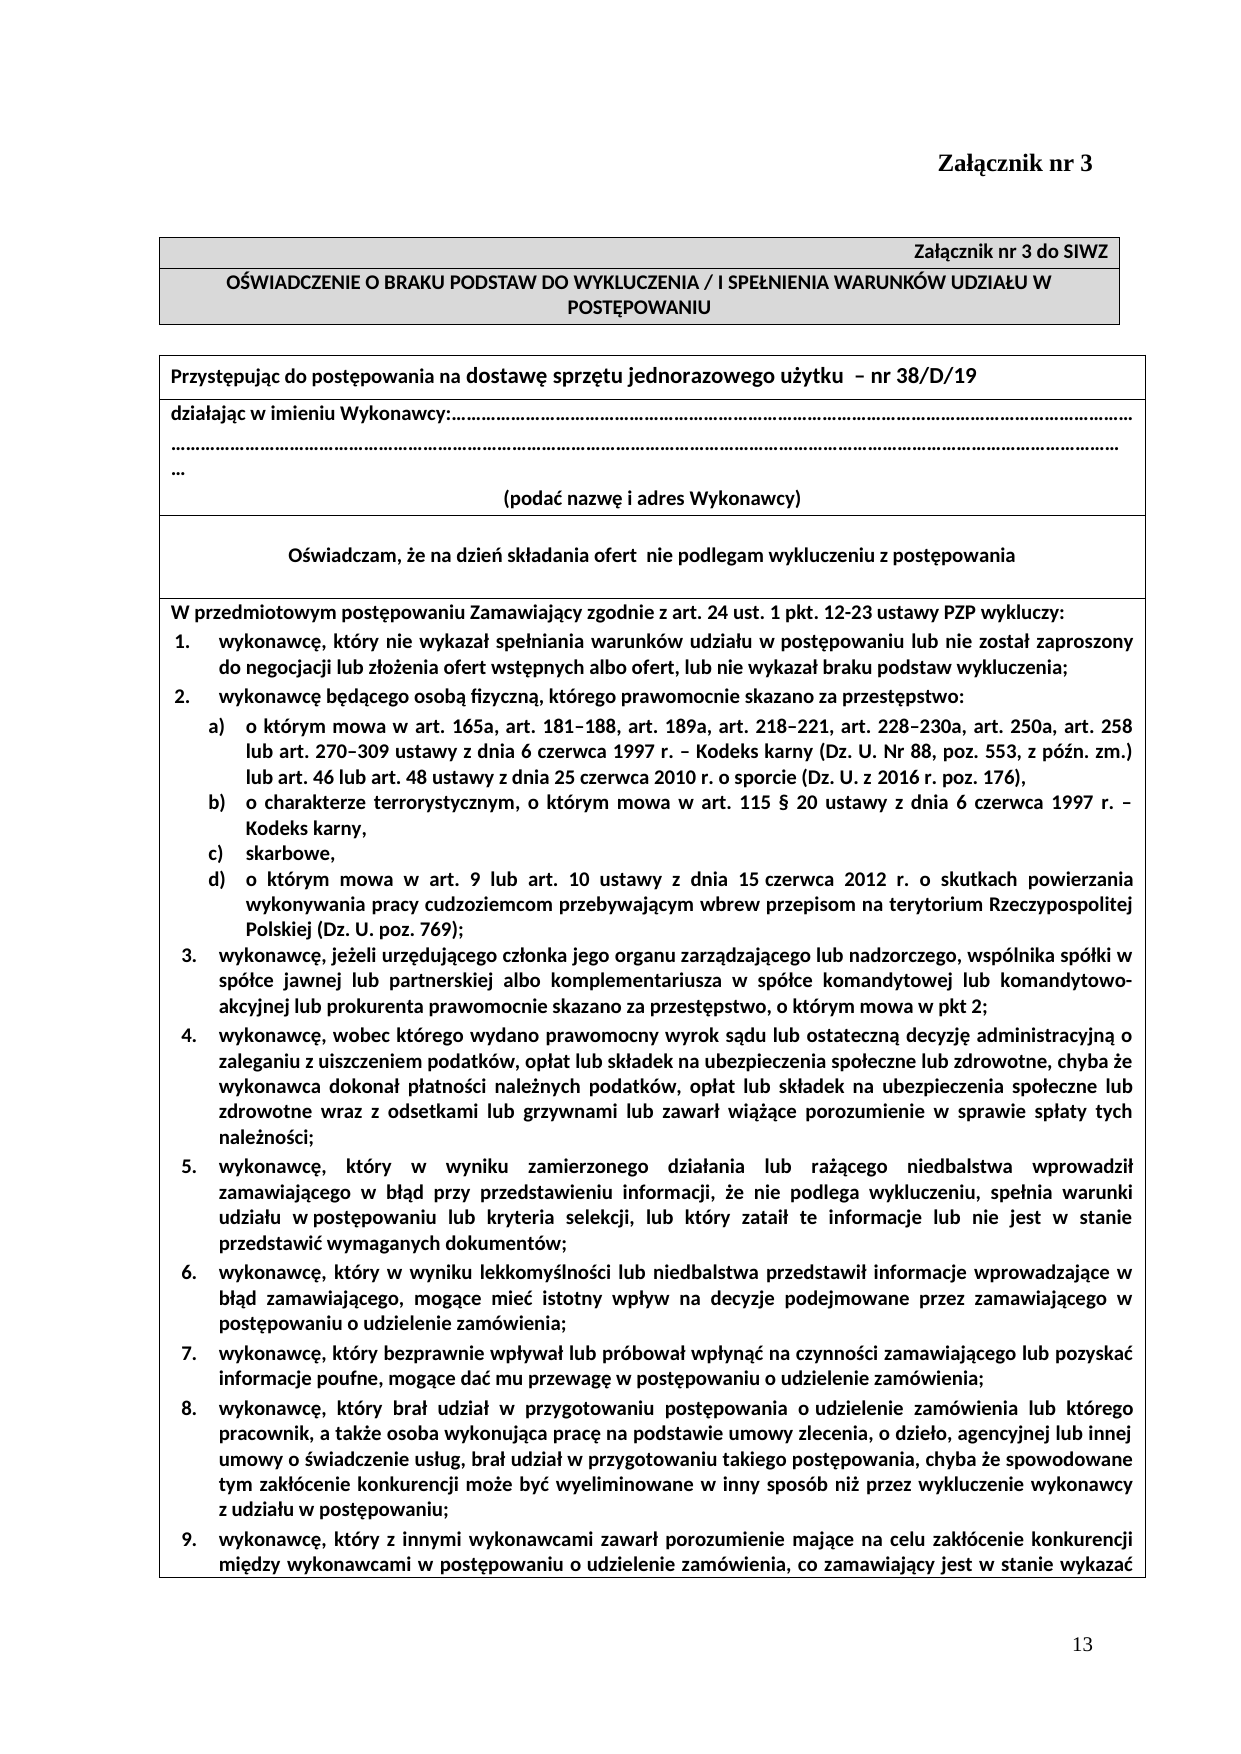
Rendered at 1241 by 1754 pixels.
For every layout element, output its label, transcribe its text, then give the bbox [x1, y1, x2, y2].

table_cell działając w imieniu Wykonawcy:………………………………………………………………………………………………………………………… …………………………………………………………………………………………………………………………………………………………………………… (podać nazwę i adres Wykonawcy) [160, 400, 1145, 514]
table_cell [160, 599, 1145, 1577]
table_cell Oświadczam, że na dzień składania ofert nie podlegam wykluczeniu z postępowania [160, 516, 1145, 598]
text Załącznik nr 3 [694, 148, 1093, 176]
table_header Załącznik nr 3 do SIWZ [160, 238, 1119, 268]
table_cell OŚWIADCZENIE O BRAKU PODSTAW DO WYKLUCZENIA / I SPEŁNIENIA WARUNKÓW UDZIAŁU W POSTĘPOWANIU [160, 269, 1119, 324]
table_header Przystępując do postępowania na dostawę sprzętu jednorazowego użytku – nr 38/D/19 [160, 356, 1145, 399]
